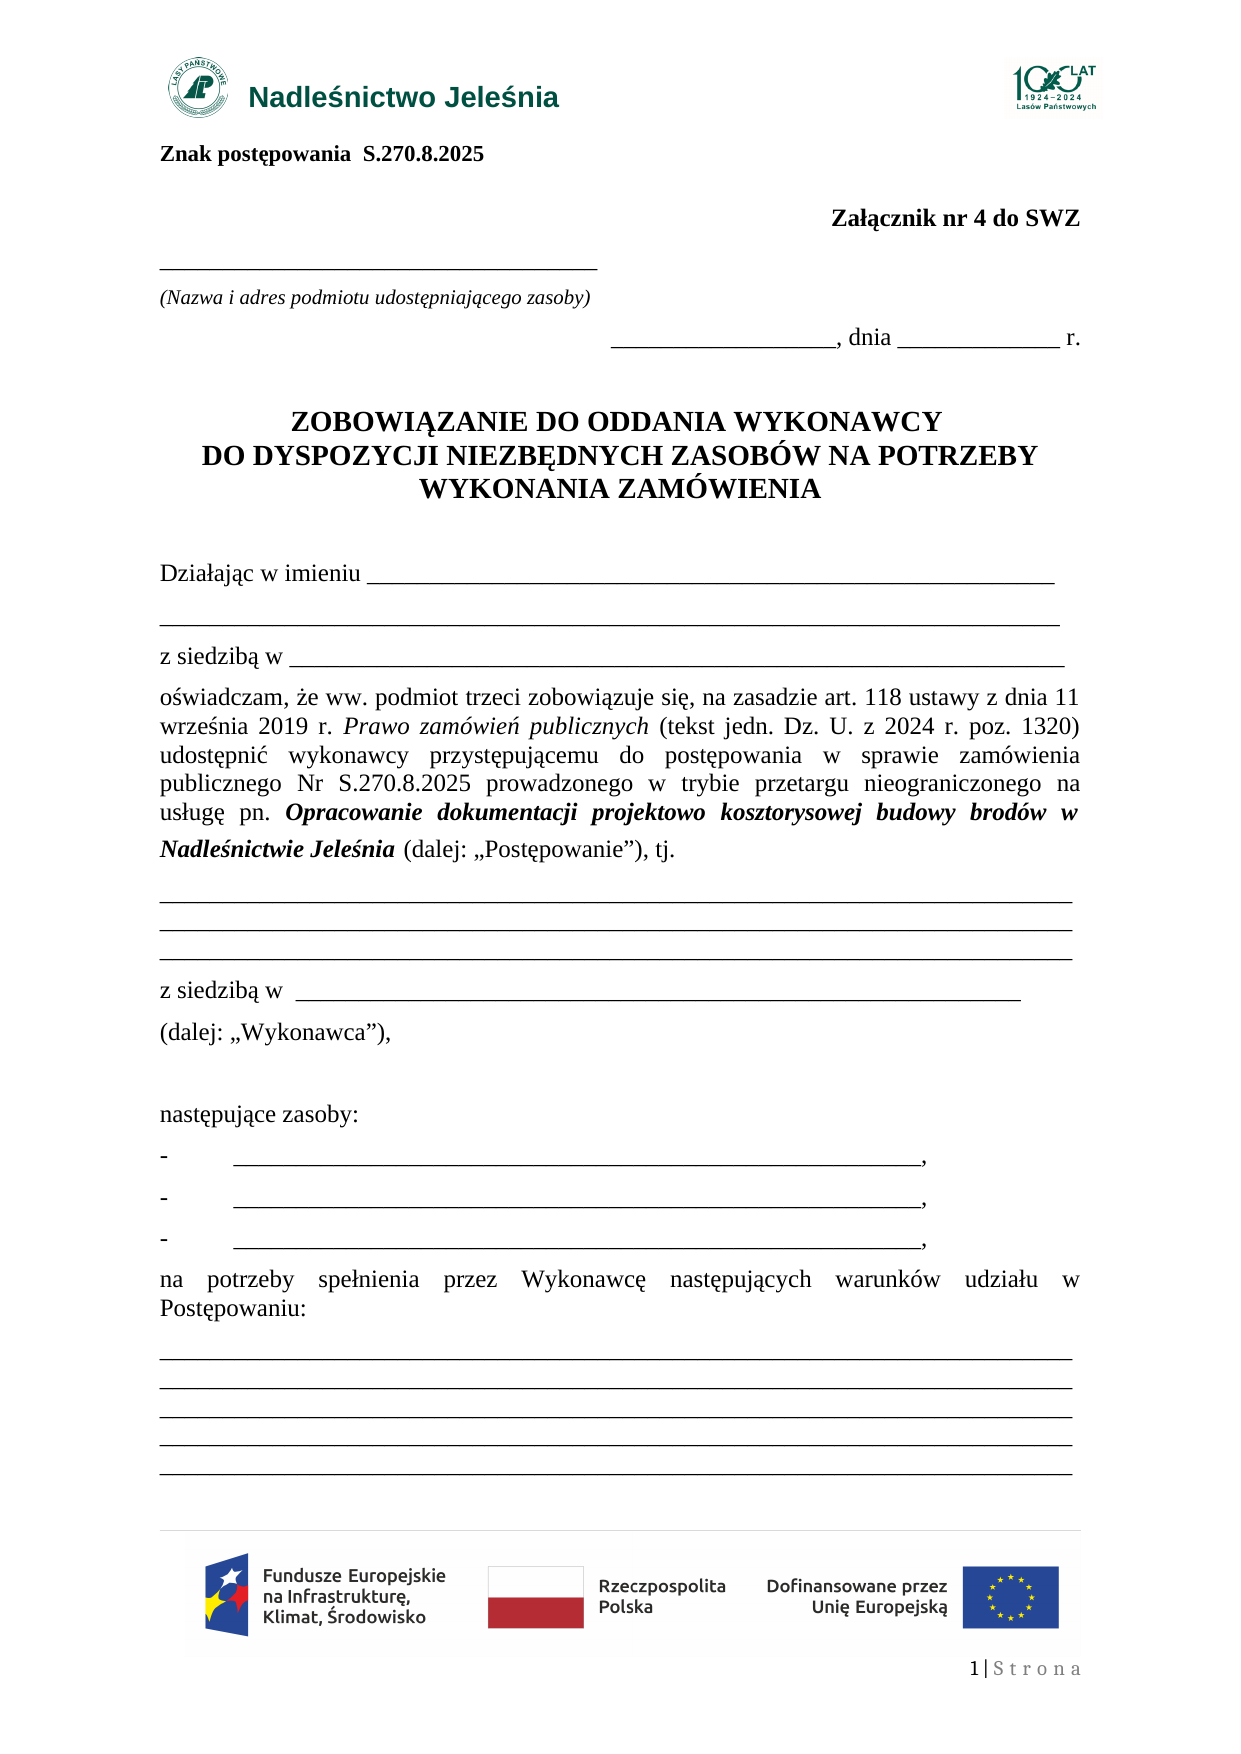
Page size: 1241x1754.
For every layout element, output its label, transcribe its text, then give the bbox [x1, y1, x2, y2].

text następujące zasoby: [159, 1099, 1081, 1128]
text __________________, dnia _____________ r. [159, 322, 1081, 350]
text ___________________________________ [159, 244, 1081, 273]
text z siedzibą w ______________________________________________________________ [159, 641, 1081, 670]
text ZOBOWIĄZANIE DO ODDANIA WYKONAWCY DO DYSPOZYCJI NIEZBĘDNYCH ZASOBÓW NA POTRZEBY WYKONANIA ZAMÓWIENIA [159, 404, 1081, 505]
text - _______________________________________________________, [159, 1182, 1081, 1211]
text ___________________________________________________________________________________________________________________________________________________________________________________________________________________________ [159, 877, 1081, 963]
text na potrzeby spełnienia przez Wykonawcę następujących warunków udziału w Postępowaniu: [159, 1264, 1081, 1322]
text z siedzibą w __________________________________________________________ [159, 976, 1081, 1004]
text _____________________________________________________________________________________________________________________________________________________________________________________________________________________________________________________________________________________________________________________________________________________________________________ [159, 1334, 1081, 1478]
text ________________________________________________________________________ [159, 600, 1081, 628]
picture [184, 1532, 1081, 1657]
text Załącznik nr 4 do SWZ [159, 203, 1081, 231]
text oświadczam, że ww. podmiot trzeci zobowiązuje się, na zasadzie art. 118 ustawy z dnia 11 września 2019 r. Prawo zamówień publicznych (tekst jedn. Dz. U. z 2024 r. poz. 1320) udostępnić wykonawcy przystępującemu do postępowania w sprawie zamówienia publicznego Nr S.270.8.2025 prowadzonego w trybie przetargu nieograniczonego na usługę pn. Opracowanie dokumentacji projektowo kosztorysowej budowy brodów w Nadleśnictwie Jeleśnia (dalej: „Postępowanie”), tj. [159, 682, 1081, 864]
text (dalej: „Wykonawca”), [159, 1017, 1081, 1046]
text - _______________________________________________________, [159, 1141, 1081, 1169]
text Działając w imieniu _______________________________________________________ [159, 558, 1081, 587]
picture [1004, 57, 1104, 119]
text - _______________________________________________________, [159, 1223, 1081, 1252]
text (Nazwa i adres podmiotu udostępniającego zasoby) [159, 285, 1081, 309]
